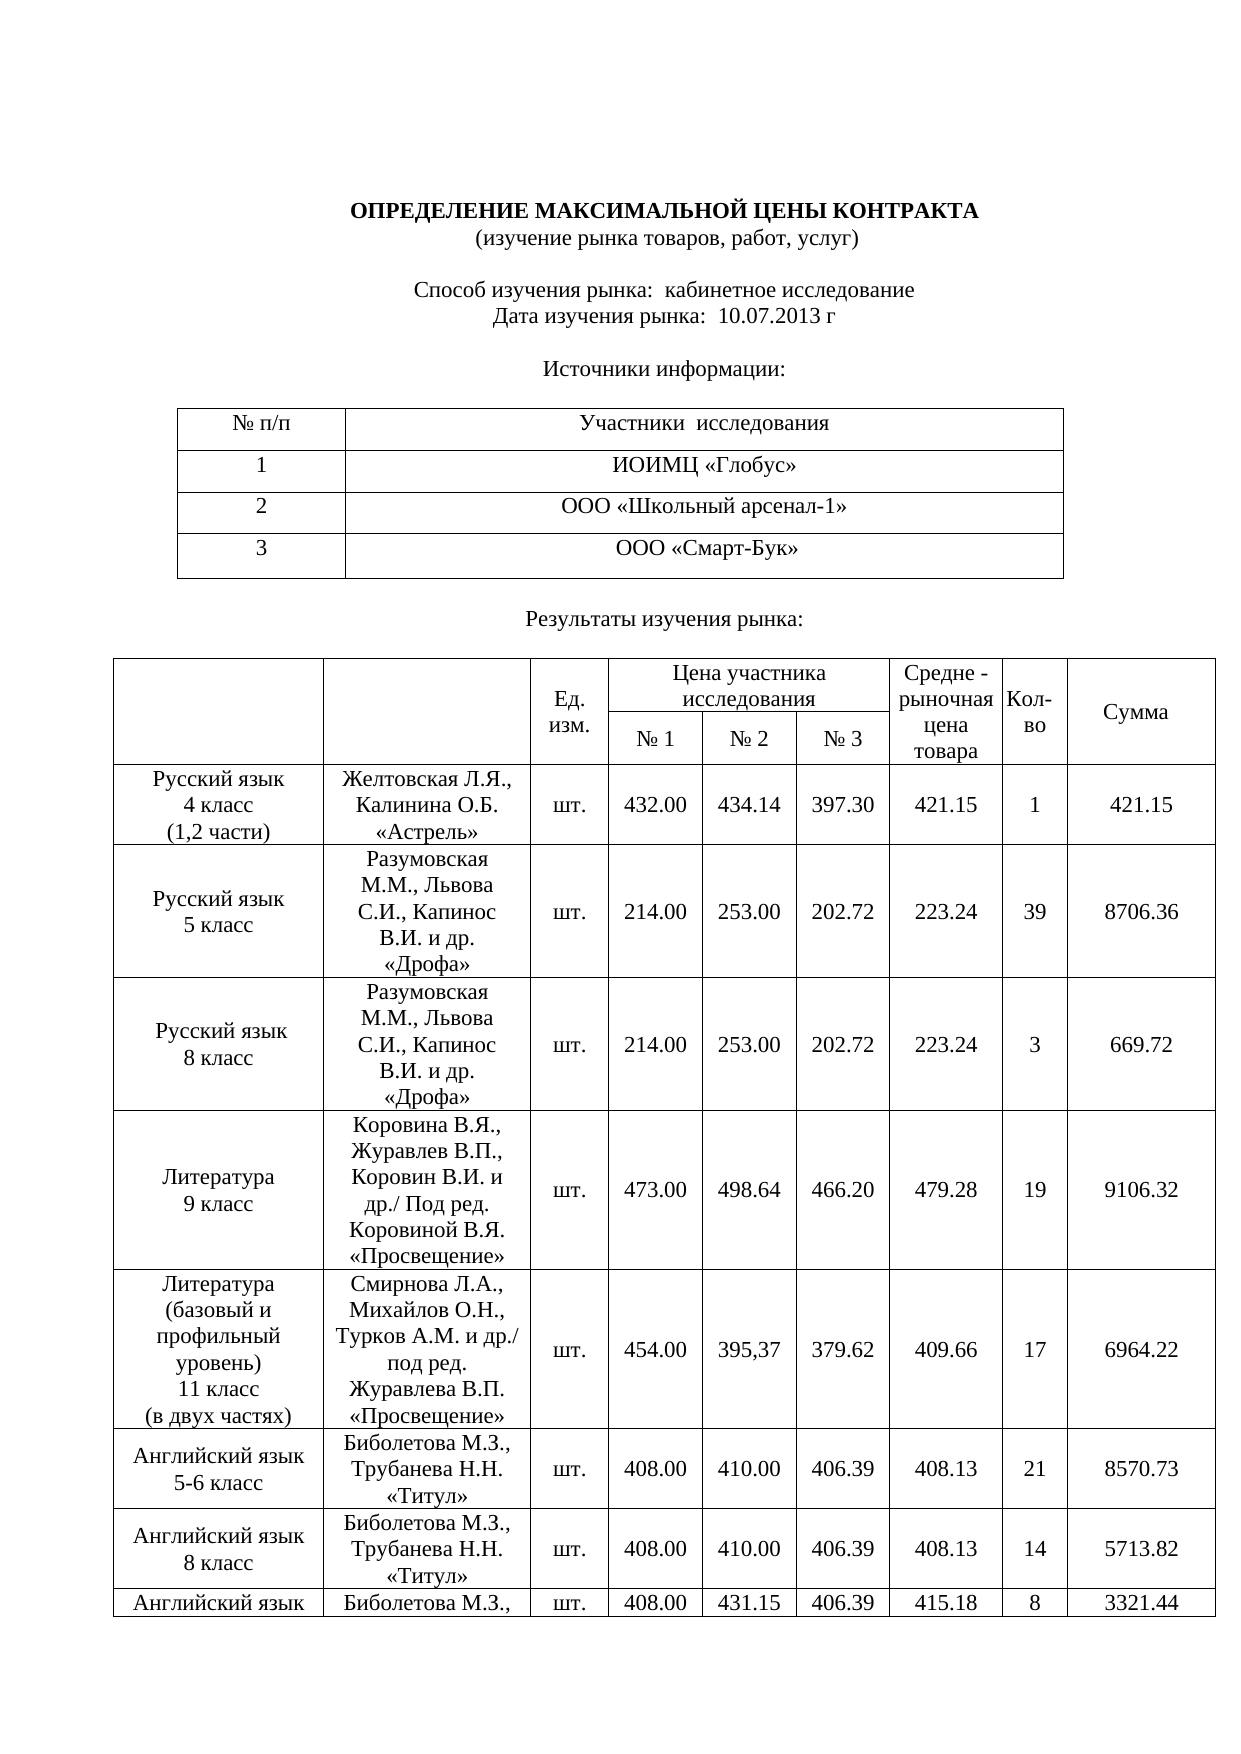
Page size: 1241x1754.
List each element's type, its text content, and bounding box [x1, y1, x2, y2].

table_cell 9106.32 [1068, 1111, 1215, 1269]
table_cell 19 [1003, 1111, 1067, 1269]
table_cell 408.00 [609, 1509, 702, 1588]
table_cell 421.15 [1068, 765, 1215, 844]
table_cell 406.39 [797, 1429, 889, 1508]
table_cell Английский язык 5-6 класс [114, 1429, 323, 1508]
table_cell 2 [178, 493, 345, 533]
table_cell 223.24 [890, 845, 1002, 977]
table_cell Биболетова М.З., Трубанева Н.Н. «Титул» [324, 1509, 530, 1588]
table_cell 408.00 [609, 1589, 702, 1616]
table_cell шт. [531, 845, 608, 977]
table_cell Английский язык 8 класс [114, 1509, 323, 1588]
table_cell 409.66 [890, 1270, 1002, 1428]
table_cell ООО «Смарт-Бук» [346, 534, 1063, 577]
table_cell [324, 1589, 530, 1616]
table_cell 8706.36 [1068, 845, 1215, 977]
table_cell 408.00 [609, 1429, 702, 1508]
table_cell 431.15 [703, 1589, 796, 1616]
table_cell ИОИМЦ «Глобус» [346, 451, 1063, 492]
table_cell 408.13 [890, 1429, 1002, 1508]
text (изучение рынка товаров, работ, услуг) [177, 223, 1152, 250]
table_cell 466.20 [797, 1111, 889, 1269]
text Источники информации: [177, 355, 1152, 382]
table_cell 410.00 [703, 1429, 796, 1508]
table_cell Разумовская М.М., Львова С.И., Капинос В.И. и др. «Дрофа» [324, 845, 530, 977]
table_cell 14 [1003, 1509, 1067, 1588]
table_cell 432.00 [609, 765, 702, 844]
table_cell шт. [531, 1270, 608, 1428]
table_cell 421.15 [890, 765, 1002, 844]
table_cell 8 [1003, 1589, 1067, 1616]
table_cell шт. [531, 978, 608, 1110]
table_cell 379.62 [797, 1270, 889, 1428]
table_cell 253.00 [703, 978, 796, 1110]
table_cell 498.64 [703, 1111, 796, 1269]
table_cell Русский язык 4 класс (1,2 части) [114, 765, 323, 844]
table_cell 253.00 [703, 845, 796, 977]
table_cell 3321.44 [1068, 1589, 1215, 1616]
table_header Цена участника исследования [609, 659, 889, 711]
table_header № п/п [178, 409, 345, 450]
table_cell 3 [178, 534, 345, 577]
table_cell 410.00 [703, 1509, 796, 1588]
table_cell 408.13 [890, 1509, 1002, 1588]
text Результаты изучения рынка: [177, 605, 1152, 631]
table_header Участники исследования [346, 409, 1063, 450]
text Дата изучения рынка: 10.07.2013 г [177, 303, 1152, 329]
table_cell 406.39 [797, 1509, 889, 1588]
table_cell 397.30 [797, 765, 889, 844]
table_cell 406.39 [797, 1589, 889, 1616]
table_cell Литература 9 класс [114, 1111, 323, 1269]
table_header [114, 659, 323, 764]
table_cell шт. [531, 1429, 608, 1508]
table_cell 1 [1003, 765, 1067, 844]
table_cell 479.28 [890, 1111, 1002, 1269]
table_cell 669.72 [1068, 978, 1215, 1110]
table_cell ООО «Школьный арсенал-1» [346, 493, 1063, 533]
table_header [324, 659, 530, 764]
table_cell шт. [531, 765, 608, 844]
table_cell Коровина В.Я., Журавлев В.П., Коровин В.И. и др./ Под ред. Коровиной В.Я. «Просвещение» [324, 1111, 530, 1269]
table_cell шт. [531, 1509, 608, 1588]
text ОПРЕДЕЛЕНИЕ МАКСИМАЛЬНОЙ ЦЕНЫ КОНТРАКТА [177, 197, 1152, 223]
table_cell 17 [1003, 1270, 1067, 1428]
table_cell Разумовская М.М., Львова С.И., Капинос В.И. и др. «Дрофа» [324, 978, 530, 1110]
table_cell Русский язык 5 класс [114, 845, 323, 977]
table_header Кол-во [1003, 659, 1067, 764]
table_cell 6964.22 [1068, 1270, 1215, 1428]
table_cell 473.00 [609, 1111, 702, 1269]
table_cell Биболетова М.З., Трубанева Н.Н. «Титул» [324, 1429, 530, 1508]
table_cell 223.24 [890, 978, 1002, 1110]
table_cell Смирнова Л.А., Михайлов О.Н., Турков А.М. и др./ под ред. Журавлева В.П. «Просвещение» [324, 1270, 530, 1428]
table_header Сумма [1068, 659, 1215, 764]
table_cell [114, 1589, 323, 1616]
table_cell 202.72 [797, 978, 889, 1110]
table_cell 21 [1003, 1429, 1067, 1508]
table_cell 3 [1003, 978, 1067, 1110]
table_cell Русский язык 8 класс [114, 978, 323, 1110]
table_cell Желтовская Л.Я., Калинина О.Б. «Астрель» [324, 765, 530, 844]
table_cell Литература (базовый и профильный уровень) 11 класс (в двух частях) [114, 1270, 323, 1428]
table_header Средне -рыночная цена товара [890, 659, 1002, 764]
table_cell 39 [1003, 845, 1067, 977]
table_cell № 2 [703, 712, 796, 764]
table_cell 434.14 [703, 765, 796, 844]
table_cell 202.72 [797, 845, 889, 977]
table_cell 8570.73 [1068, 1429, 1215, 1508]
table_cell № 1 [609, 712, 702, 764]
text Способ изучения рынка: кабинетное исследование [177, 276, 1152, 303]
table_cell № 3 [797, 712, 889, 764]
table_cell 5713.82 [1068, 1509, 1215, 1588]
table_cell 395,37 [703, 1270, 796, 1428]
table_cell 454.00 [609, 1270, 702, 1428]
table_header Ед. изм. [531, 659, 608, 764]
table_cell 214.00 [609, 845, 702, 977]
table_cell шт. [531, 1111, 608, 1269]
table_cell 415.18 [890, 1589, 1002, 1616]
table_cell шт. [531, 1589, 608, 1616]
table_cell 1 [178, 451, 345, 492]
table_cell 214.00 [609, 978, 702, 1110]
